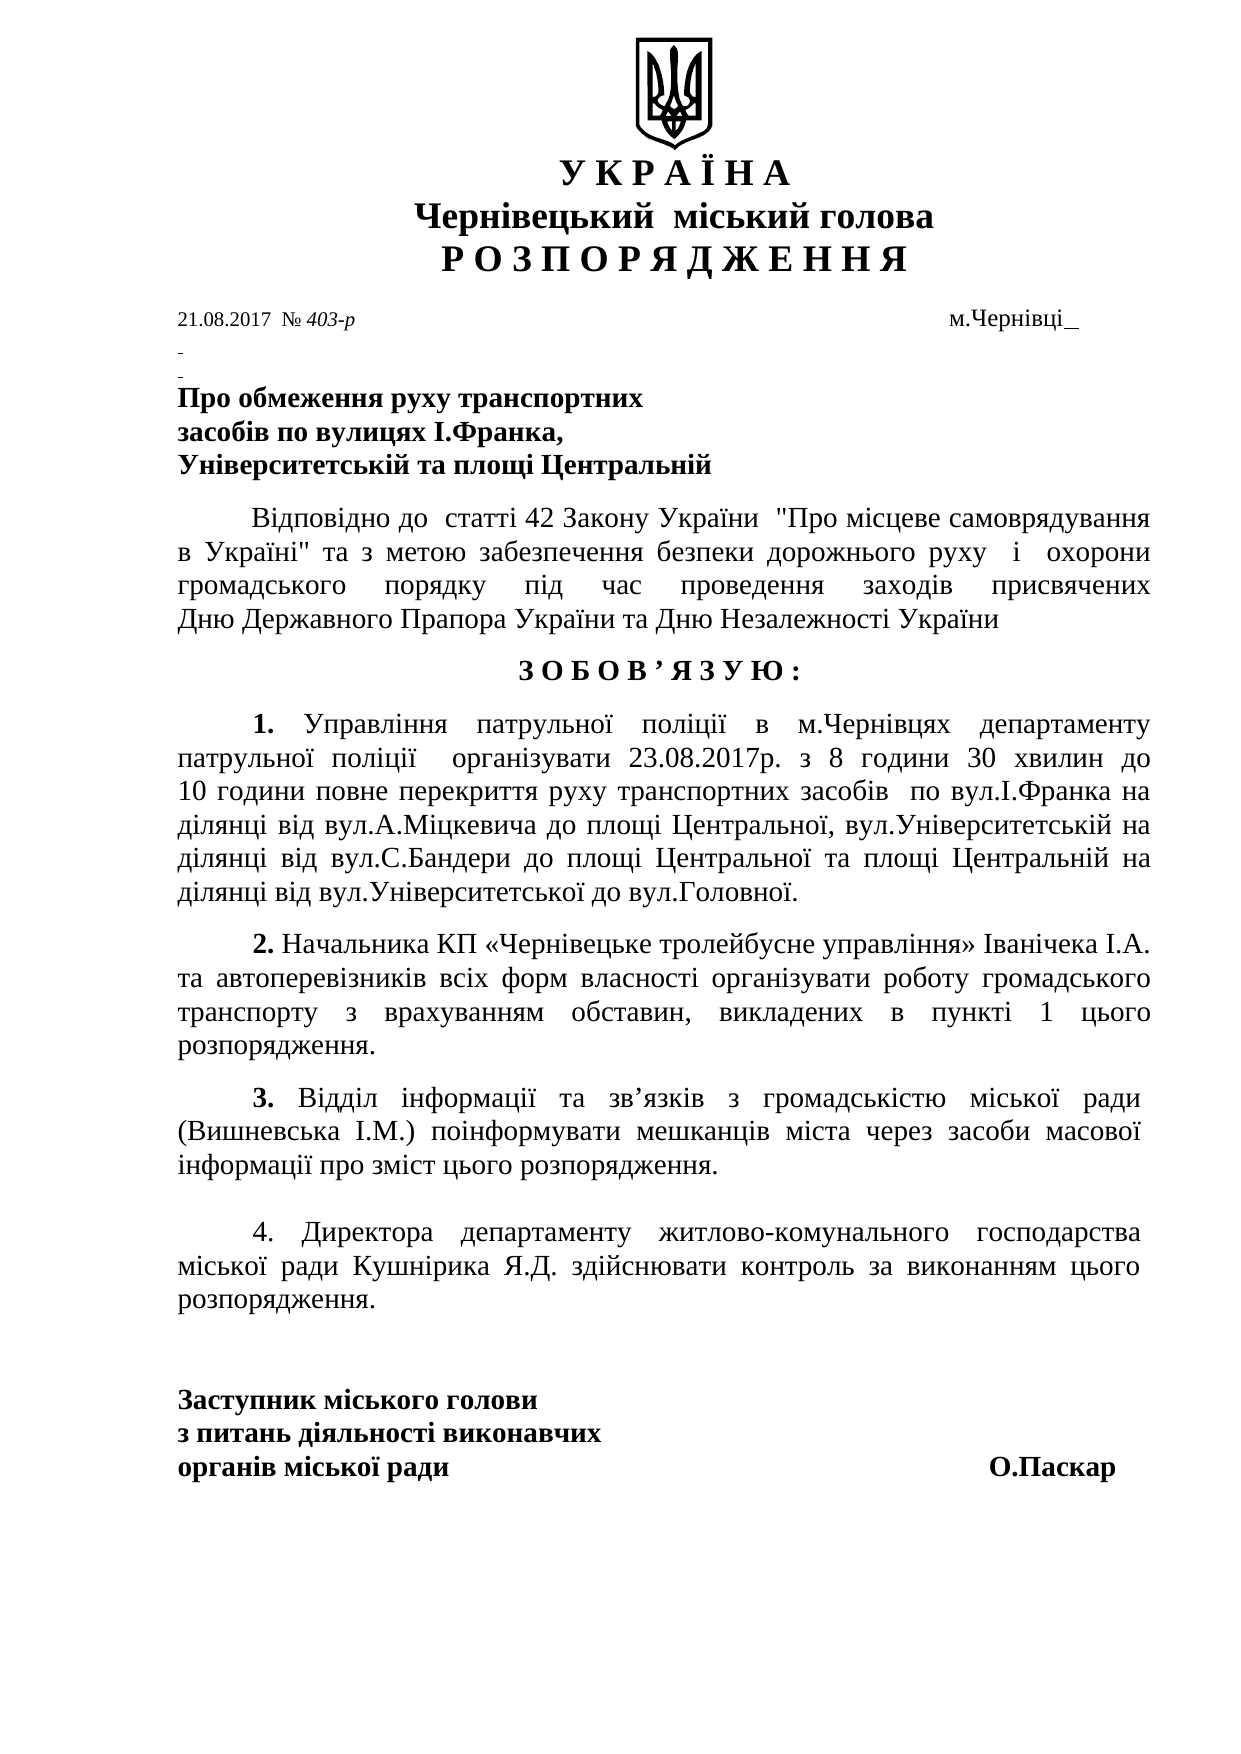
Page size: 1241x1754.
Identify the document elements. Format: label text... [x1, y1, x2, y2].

text З О Б О В ’ Я З У Ю : [177, 653, 1141, 687]
text 2. Начальника КП «Чернівецьке тролейбусне управління» Іванічека І.А. та автоперевізників всіх форм власності організувати роботу громадського транспорту з врахуванням обставин, викладених в пункті 1 цього розпорядження. [177, 927, 1152, 1061]
text Чернівецький міський голова [177, 193, 1171, 236]
text Про обмеження руху транспортних [177, 380, 1152, 414]
text 4. Директора департаменту житлово-комунального господарства міської ради Кушнірика Я.Д. здійснювати контроль за виконанням цього розпорядження. [177, 1214, 1141, 1315]
text Заступник міського голови [177, 1382, 1152, 1415]
text У К Р А Ї Н А [177, 150, 1171, 193]
text Університетській та площі Центральній [177, 447, 1152, 481]
text з питань діяльності виконавчих [177, 1415, 1152, 1449]
subtitle Р О З П О Р Я Д Ж Е Н Н Я [177, 236, 1171, 279]
text 21.08.2017 № 403-р м.Чернівці [177, 303, 1152, 332]
text Відповідно до статті 42 Закону України "Про місцеве самоврядування в Україні" та з метою забезпечення безпеки дорожнього руху і охорони громадського порядку під час проведення заходів присвячених Дню Державного Прапора України та Дню Незалежності України [177, 500, 1152, 634]
text 1. Управління патрульної поліції в м.Чернівцях департаменту патрульної поліції організувати 23.08.2017р. з 8 години 30 хвилин до 10 години повне перекриття руху транспортних засобів по вул.І.Франка на ділянці від вул.А.Міцкевича до площі Центральної, вул.Університетській на ділянці від вул.С.Бандери до площі Центральної та площі Центральній на ділянці від вул.Університетської до вул.Головної. [177, 706, 1152, 907]
text 3. Відділ інформації та зв’язків з громадськістю міської ради (Вишневська І.М.) поінформувати мешканців міста через засоби масової інформації про зміст цього розпорядження. [177, 1080, 1141, 1181]
text органів міської ради О.Паскар [177, 1449, 1152, 1482]
text засобів по вулицях І.Франка, [177, 414, 1152, 447]
